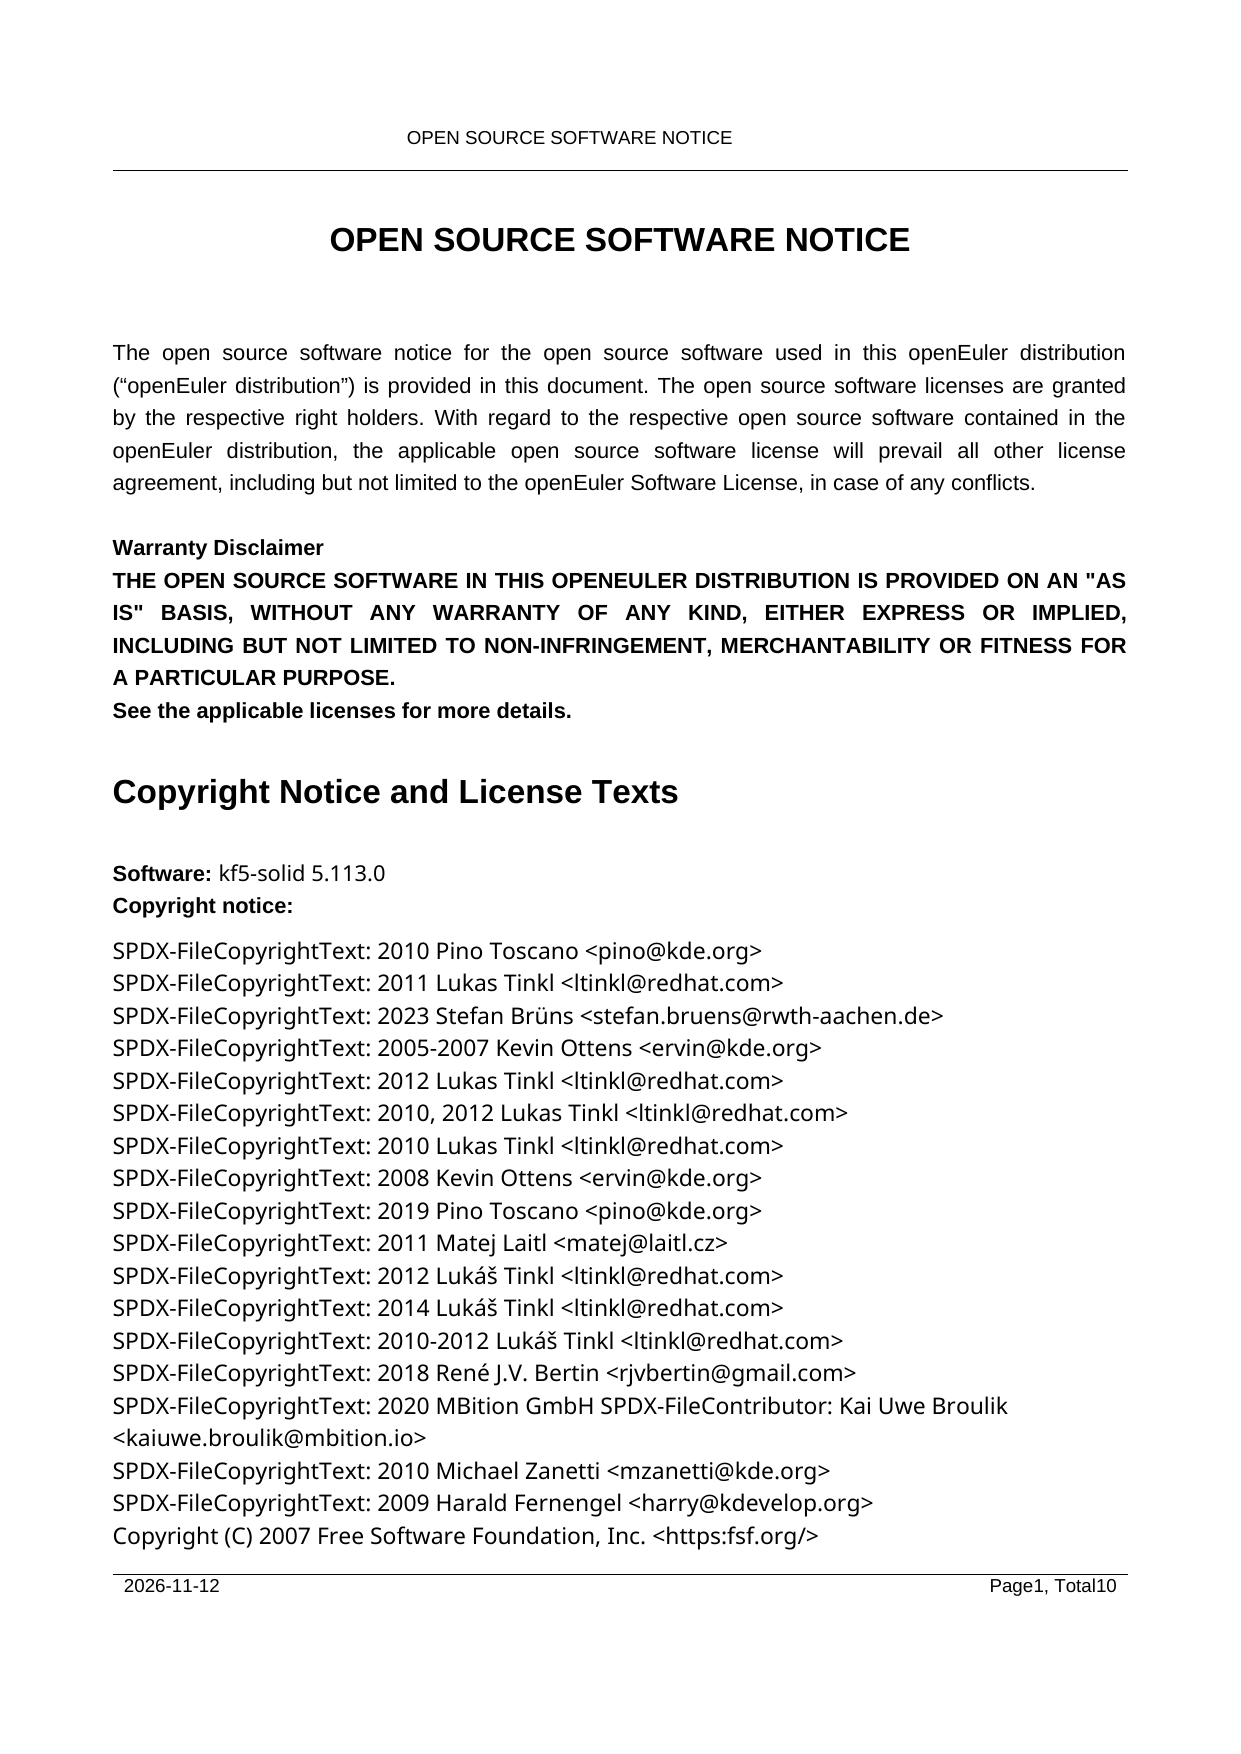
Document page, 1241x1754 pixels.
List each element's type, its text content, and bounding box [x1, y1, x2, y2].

text OPEN SOURCE SOFTWARE NOTICE [112, 206, 1128, 271]
text THE OPEN SOURCE SOFTWARE IN THIS OPENEULER DISTRIBUTION IS PROVIDED ON AN "AS IS" BASIS, WITHOUT ANY WARRANTY OF ANY KIND, EITHER EXPRESS OR IMPLIED, INCLUDING BUT NOT LIMITED TO NON-INFRINGEMENT, MERCHANTABILITY OR FITNESS FOR A PARTICULAR PURPOSE. See the applicable licenses for more details. [112, 564, 1128, 726]
text Copyright Notice and License Texts [112, 759, 1128, 824]
text The open source software notice for the open source software used in this openEuler distribution (“openEuler distribution”) is provided in this document. The open source software licenses are granted by the respective right holders. With regard to the respective open source software contained in the openEuler distribution, the applicable open source software license will prevail all other license agreement, including but not limited to the openEuler Software License, in case of any conflicts. [112, 336, 1128, 499]
text Copyright notice: [112, 889, 1128, 921]
text Warranty Disclaimer [112, 531, 1128, 564]
title Software: kf5-solid 5.113.0 [112, 856, 1128, 889]
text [112, 934, 1128, 1551]
